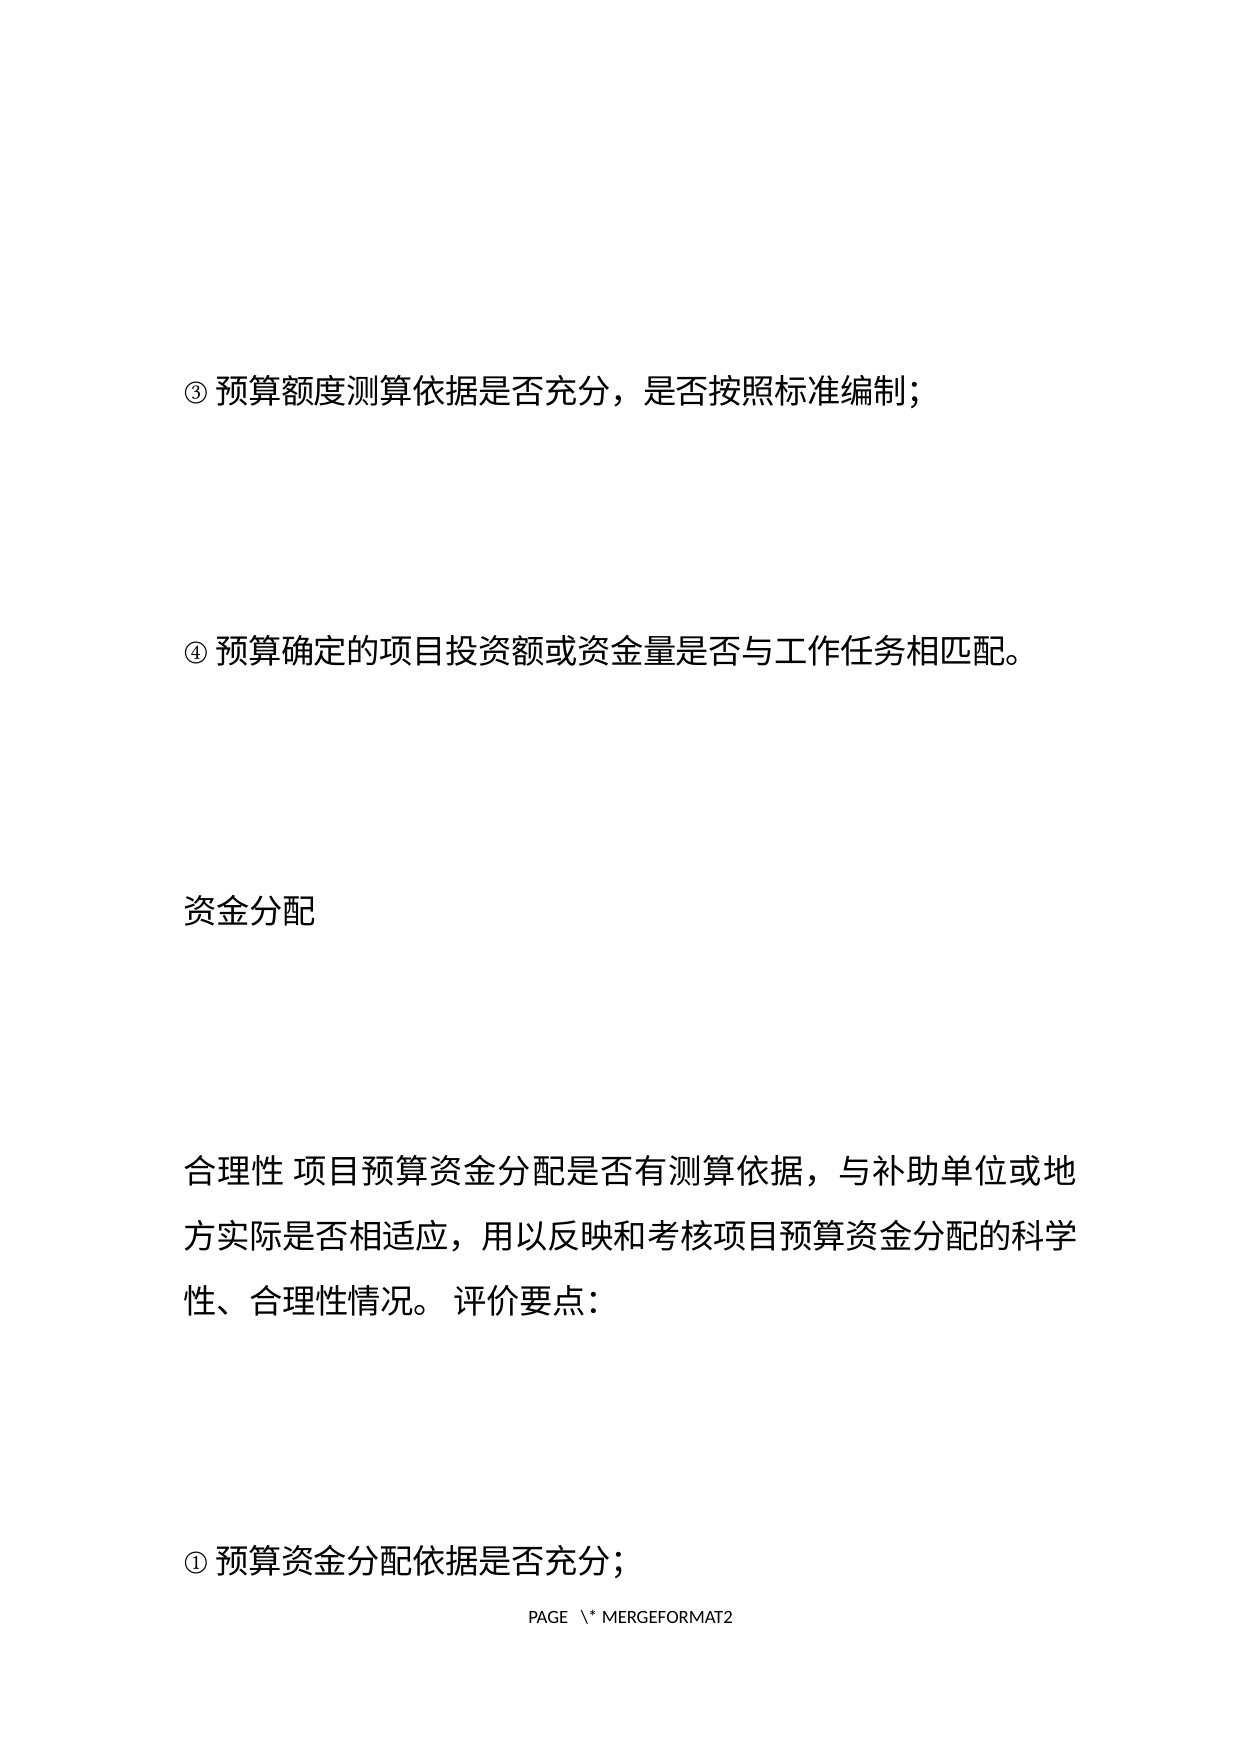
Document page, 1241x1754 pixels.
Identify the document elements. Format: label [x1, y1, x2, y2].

text [183, 162, 1078, 1592]
